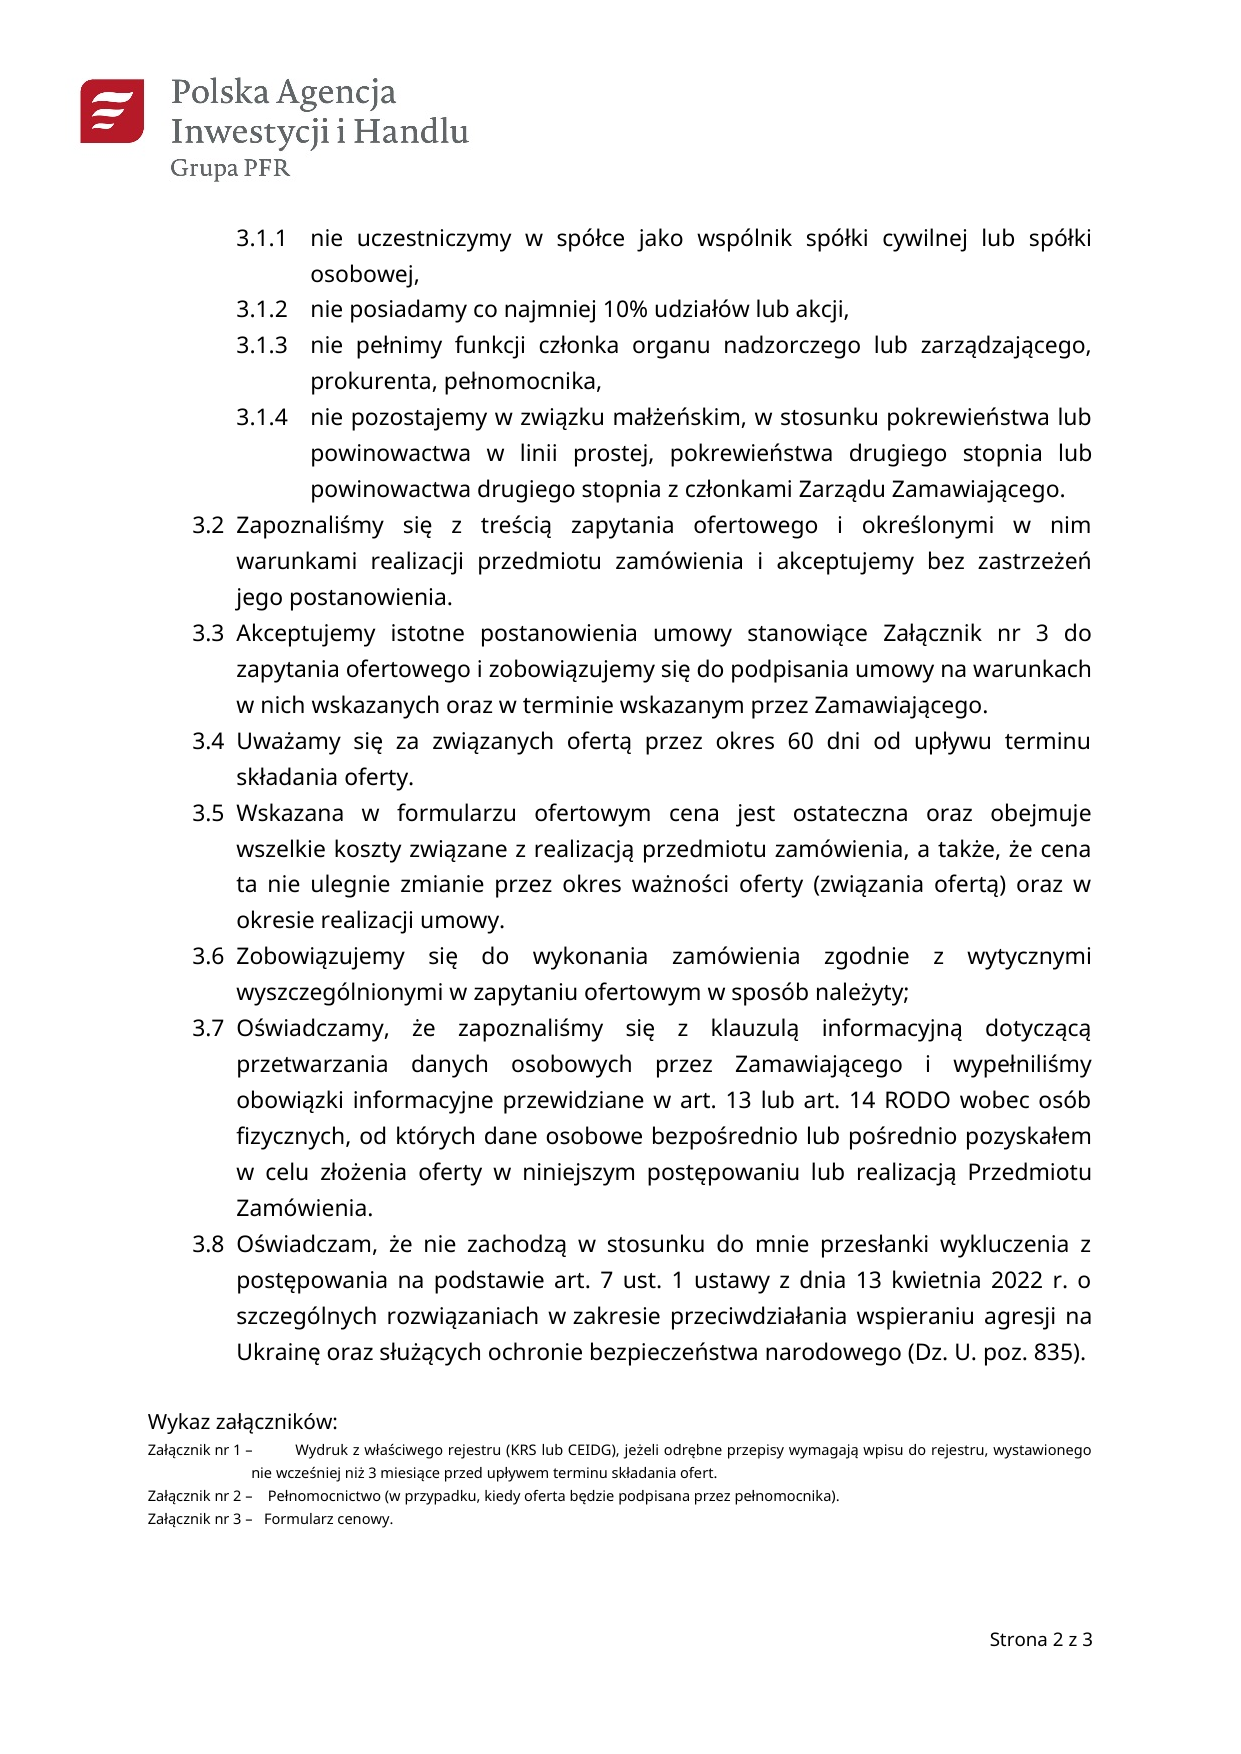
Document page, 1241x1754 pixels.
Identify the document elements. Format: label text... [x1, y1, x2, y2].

list Oświadczamy, że zapoznaliśmy się z klauzulą informacyjną dotyczącą przetwarzania danych osobowych przez Zamawiającego i wypełniliśmy obowiązki informacyjne przewidziane w art. 13 lub art. 14 RODO wobec osób fizycznych, od których dane osobowe bezpośrednio lub pośrednio pozyskałem w celu złożenia oferty w niniejszym postępowaniu lub realizacją Przedmiotu Zamówienia. [192, 1012, 1093, 1223]
picture [17, 14, 531, 244]
text Załącznik nr 3 – Formularz cenowy. [148, 1508, 1093, 1528]
list Uważamy się za związanych ofertą przez okres 60 dni od upływu terminu składania oferty. [192, 725, 1093, 792]
list nie pełnimy funkcji członka organu nadzorczego lub zarządzającego, prokurenta, pełnomocnika, [236, 329, 1093, 397]
list Oświadczam, że nie zachodzą w stosunku do mnie przesłanki wykluczenia z postępowania na podstawie art. 7 ust. 1 ustawy z dnia 13 kwietnia 2022 r. o szczególnych rozwiązaniach w zakresie przeciwdziałania wspieraniu agresji na Ukrainę oraz służących ochronie bezpieczeństwa narodowego (Dz. U. poz. 835). [192, 1228, 1093, 1367]
list nie uczestniczymy w spółce jako wspólnik spółki cywilnej lub spółki osobowej, [236, 222, 1093, 289]
text Wykaz załączników: [148, 1407, 1093, 1436]
text Załącznik nr 1 – Wydruk z właściwego rejestru (KRS lub CEIDG), jeżeli odrębne przepisy wymagają wpisu do rejestru, wystawionego nie wcześniej niż 3 miesiące przed upływem terminu składania ofert. [148, 1440, 1093, 1483]
list Zobowiązujemy się do wykonania zamówienia zgodnie z wytycznymi wyszczególnionymi w zapytaniu ofertowym w sposób należyty; [192, 940, 1093, 1007]
list Zapoznaliśmy się z treścią zapytania ofertowego i określonymi w nim warunkami realizacji przedmiotu zamówienia i akceptujemy bez zastrzeżeń jego postanowienia. [192, 509, 1093, 612]
list Akceptujemy istotne postanowienia umowy stanowiące Załącznik nr 3 do zapytania ofertowego i zobowiązujemy się do podpisania umowy na warunkach w nich wskazanych oraz w terminie wskazanym przez Zamawiającego. [192, 617, 1093, 720]
list nie pozostajemy w związku małżeńskim, w stosunku pokrewieństwa lub powinowactwa w linii prostej, pokrewieństwa drugiego stopnia lub powinowactwa drugiego stopnia z członkami Zarządu Zamawiającego. [236, 401, 1093, 504]
text Załącznik nr 2 – Pełnomocnictwo (w przypadku, kiedy oferta będzie podpisana przez pełnomocnika). [148, 1486, 1093, 1506]
list nie posiadamy co najmniej 10% udziałów lub akcji, [236, 293, 1093, 325]
list Wskazana w formularzu ofertowym cena jest ostateczna oraz obejmuje wszelkie koszty związane z realizacją przedmiotu zamówienia, a także, że cena ta nie ulegnie zmianie przez okres ważności oferty (związania ofertą) oraz w okresie realizacji umowy. [192, 797, 1093, 936]
